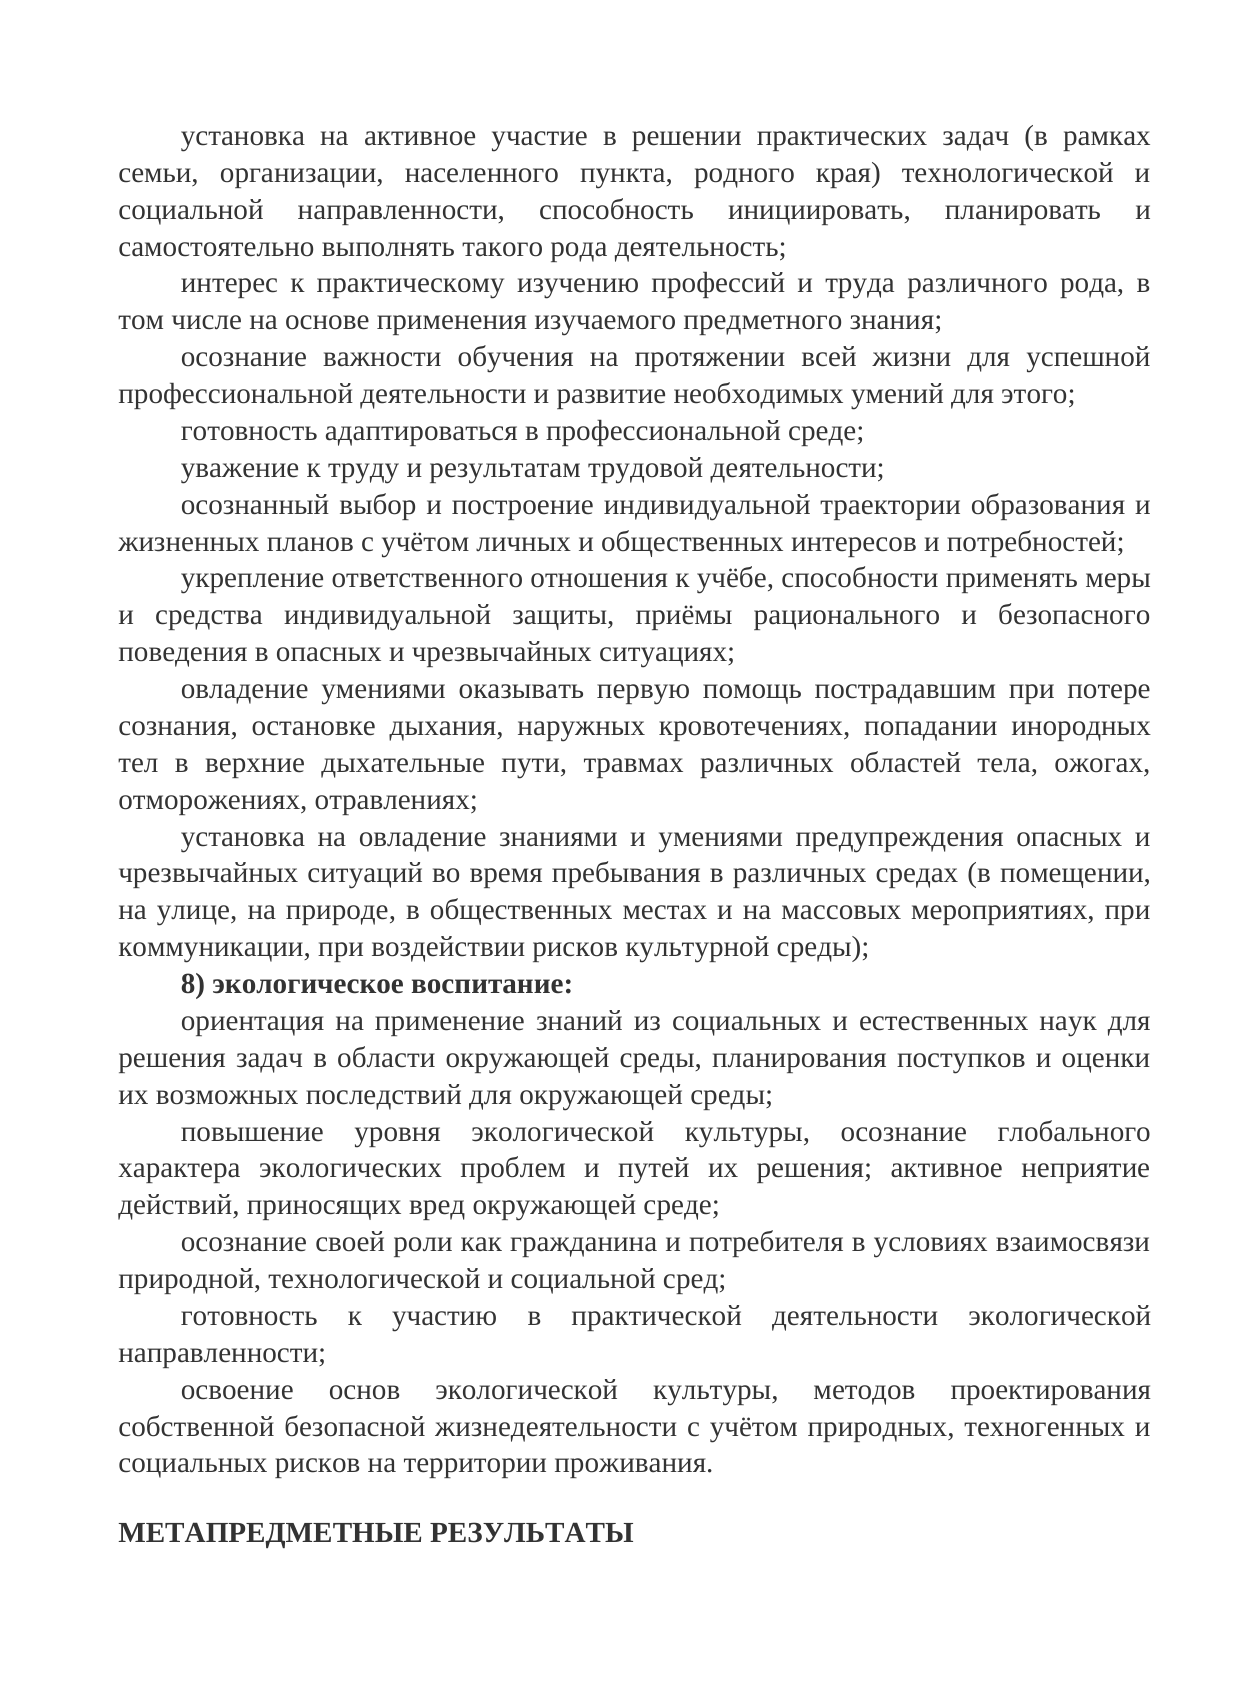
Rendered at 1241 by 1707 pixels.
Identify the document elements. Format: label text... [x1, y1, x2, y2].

text МЕТАПРЕДМЕТНЫЕ РЕЗУЛЬТАТЫ [118, 1515, 1152, 1548]
text готовность к участию в практической деятельности экологической направленности; [118, 1298, 1152, 1368]
text уважение к труду и результатам трудовой деятельности; [118, 450, 1152, 483]
text овладение умениями оказывать первую помощь пострадавшим при потере сознания, остановке дыхания, наружных кровотечениях, попадании инородных тел в верхние дыхательные пути, травмах различных областей тела, ожогах, отморожениях, отравлениях; [118, 671, 1152, 815]
text освоение основ экологической культуры, методов проектирования собственной безопасной жизнедеятельности с учётом природных, техногенных и социальных рисков на территории проживания. [118, 1372, 1152, 1479]
text ориентация на применение знаний из социальных и естественных наук для решения задач в области окружающей среды, планирования поступков и оценки их возможных последствий для окружающей среды; [118, 1003, 1152, 1110]
text осознание важности обучения на протяжении всей жизни для успешной профессиональной деятельности и развитие необходимых умений для этого; [118, 339, 1152, 410]
text повышение уровня экологической культуры, осознание глобального характера экологических проблем и путей их решения; активное неприятие действий, приносящих вред окружающей среде; [118, 1114, 1152, 1221]
text осознанный выбор и построение индивидуальной траектории образования и жизненных планов с учётом личных и общественных интересов и потребностей; [118, 487, 1152, 557]
text укрепление ответственного отношения к учёбе, способности применять меры и средства индивидуальной защиты, приёмы рационального и безопасного поведения в опасных и чрезвычайных ситуациях; [118, 561, 1152, 668]
text 8) экологическое воспитание: [118, 966, 1152, 1000]
text интерес к практическому изучению профессий и труда различного рода, в том числе на основе применения изучаемого предметного знания; [118, 266, 1152, 336]
text установка на овладение знаниями и умениями предупреждения опасных и чрезвычайных ситуаций во время пребывания в различных средах (в помещении, на улице, на природе, в общественных местах и на массовых мероприятиях, при коммуникации, при воздействии рисков культурной среды); [118, 819, 1152, 963]
text установка на активное участие в решении практических задач (в рамках семьи, организации, населенного пункта, родного края) технологической и социальной направленности, способность инициировать, планировать и самостоятельно выполнять такого рода деятельность; [118, 118, 1152, 262]
text готовность адаптироваться в профессиональной среде; [118, 413, 1152, 447]
text осознание своей роли как гражданина и потребителя в условиях взаимосвязи природной, технологической и социальной сред; [118, 1224, 1152, 1295]
